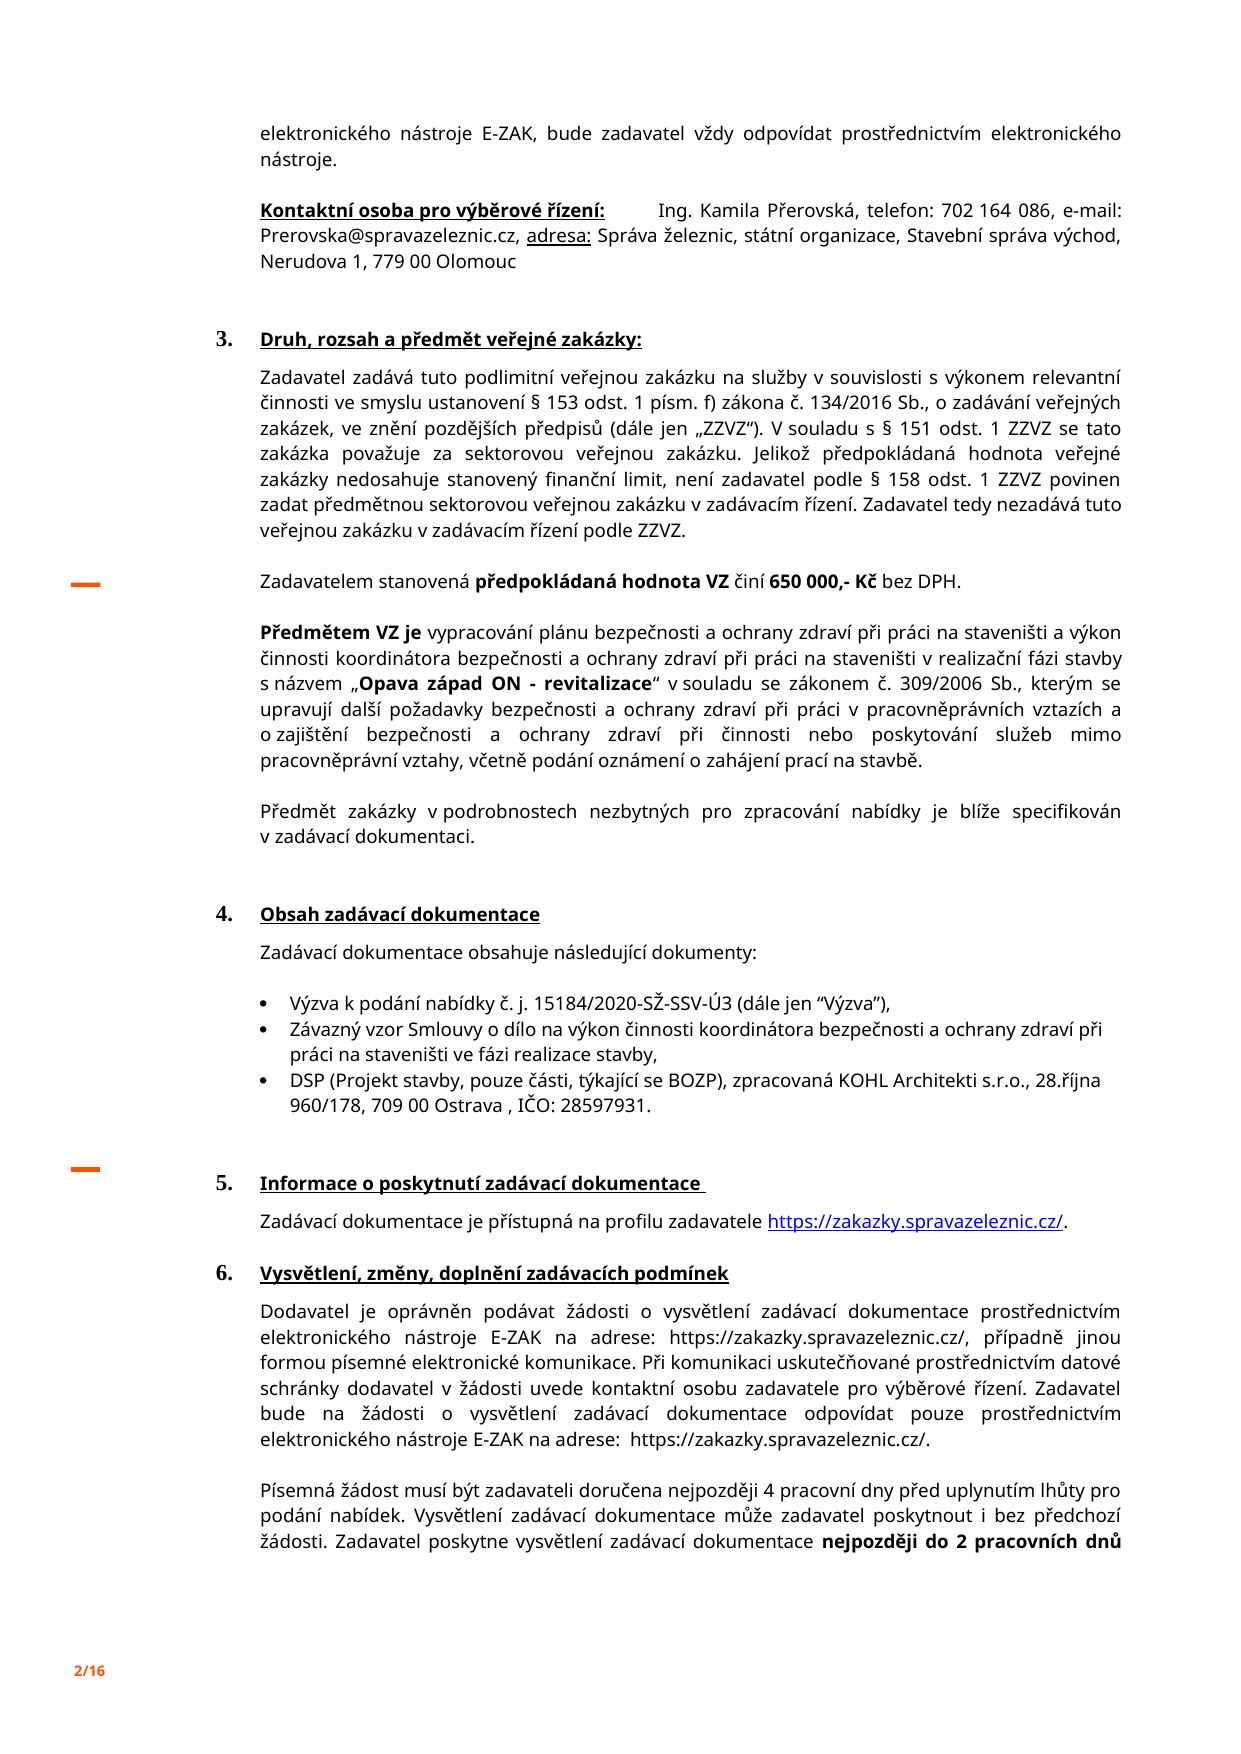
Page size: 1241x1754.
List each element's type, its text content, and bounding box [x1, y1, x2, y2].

list Výzva k podání nabídky č. j. 15184/2020-SŽ-SSV-Ú3 (dále jen “Výzva”), [260, 990, 1122, 1016]
text Zadávací dokumentace obsahuje následující dokumenty: [260, 939, 1122, 965]
text Zadavatelem stanovená předpokládaná hodnota VZ činí 650 000,- Kč bez DPH. [260, 568, 1122, 594]
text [260, 121, 1122, 172]
text Předmět zakázky v podrobnostech nezbytných pro zpracování nabídky je blíže specifikován v zadávací dokumentaci. [260, 798, 1122, 849]
text Kontaktní osoba pro výběrové řízení: Ing. Kamila Přerovská, telefon: 702 164 086, e-mail: Prerovska@spravazeleznic.cz, adresa: Správa železnic, státní organizace, Stavební správa východ, Nerudova 1, 779 00 Olomouc [260, 197, 1122, 274]
list DSP (Projekt stavby, pouze části, týkající se BOZP), zpracovaná KOHL Architekti s.r.o., 28.října 960/178, 709 00 Ostrava , IČO: 28597931. [260, 1067, 1122, 1118]
list Druh, rozsah a předmět veřejné zakázky: [216, 325, 1122, 352]
text Dodavatel je oprávněn podávat žádosti o vysvětlení zadávací dokumentace prostřednictvím elektronického nástroje E-ZAK na adrese: https://zakazky.spravazeleznic.cz/, případně jinou formou písemné elektronické komunikace. Při komunikaci uskutečňované prostřednictvím datové schránky dodavatel v žádosti uvede kontaktní osobu zadavatele pro výběrové řízení. Zadavatel bude na žádosti o vysvětlení zadávací dokumentace odpovídat pouze prostřednictvím elektronického nástroje E-ZAK na adrese: https://zakazky.spravazeleznic.cz/. [260, 1298, 1122, 1452]
text Zadavatel zadává tuto podlimitní veřejnou zakázku na služby v souvislosti s výkonem relevantní činnosti ve smyslu ustanovení § 153 odst. 1 písm. f) zákona č. 134/2016 Sb., o zadávání veřejných zakázek, ve znění pozdějších předpisů (dále jen „ZZVZ“). V souladu s § 151 odst. 1 ZZVZ se tato zakázka považuje za sektorovou veřejnou zakázku. Jelikož předpokládaná hodnota veřejné zakázky nedosahuje stanovený finanční limit, není zadavatel podle § 158 odst. 1 ZZVZ povinen zadat předmětnou sektorovou veřejnou zakázku v zadávacím řízení. Zadavatel tedy nezadává tuto veřejnou zakázku v zadávacím řízení podle ZZVZ. [260, 364, 1122, 543]
list Informace o poskytnutí zadávací dokumentace [216, 1169, 1122, 1196]
list Závazný vzor Smlouvy o dílo na výkon činnosti koordinátora bezpečnosti a ochrany zdraví při práci na staveništi ve fázi realizace stavby, [260, 1016, 1122, 1067]
list Obsah zadávací dokumentace [216, 900, 1122, 927]
text Zadávací dokumentace je přístupná na profilu zadavatele https://zakazky.spravazeleznic.cz/. [260, 1208, 1122, 1234]
text Předmětem VZ je vypracování plánu bezpečnosti a ochrany zdraví při práci na staveništi a výkon činnosti koordinátora bezpečnosti a ochrany zdraví při práci na staveništi v realizační fázi stavby s názvem „Opava západ ON - revitalizace“ v souladu se zákonem č. 309/2006 Sb., kterým se upravují další požadavky bezpečnosti a ochrany zdraví při práci v pracovněprávních vztazích a o zajištění bezpečnosti a ochrany zdraví při činnosti nebo poskytování služeb mimo pracovněprávní vztahy, včetně podání oznámení o zahájení prací na stavbě. [260, 619, 1122, 772]
list Vysvětlení, změny, doplnění zadávacích podmínek [216, 1259, 1122, 1286]
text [260, 1477, 1122, 1554]
